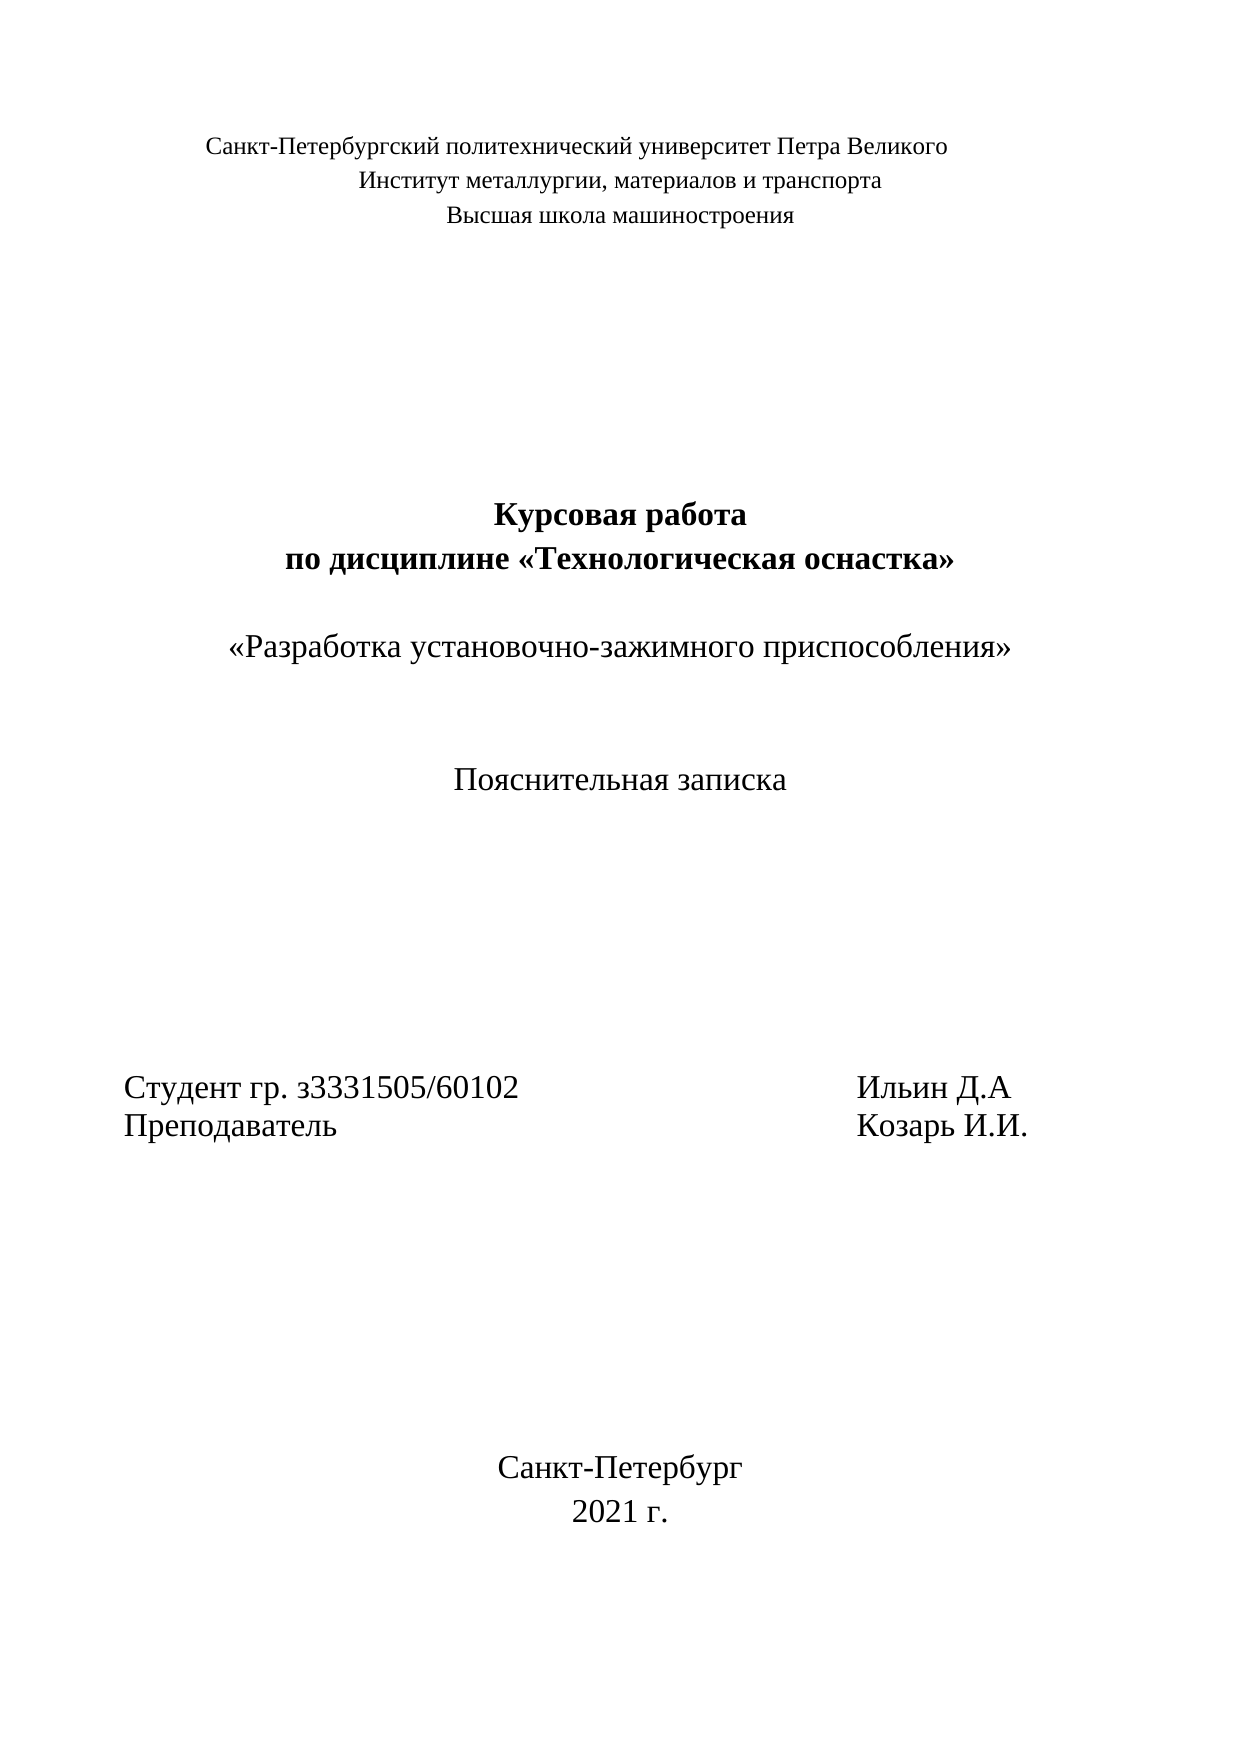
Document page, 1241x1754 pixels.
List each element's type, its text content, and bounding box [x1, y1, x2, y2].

table_header Студент гр. з3331505/60102 [113, 1067, 845, 1106]
table_header Ильин Д.А [845, 1067, 1128, 1106]
text Институт металлургии, материалов и транспорта [112, 162, 1128, 196]
text Высшая школа машиностроения [112, 197, 1128, 230]
table_cell Преподаватель [113, 1106, 845, 1144]
text «Разработка установочно-зажимного приспособления» [112, 627, 1128, 665]
text Курсовая работа [112, 494, 1128, 533]
text Санкт-Петербургский политехнический университет Петра Великого [112, 127, 1041, 161]
text 2021 г. [112, 1491, 1128, 1529]
text по дисциплине «Технологическая оснастка» [112, 538, 1128, 577]
table_cell Козарь И.И. [845, 1106, 1128, 1144]
text Санкт-Петербург [112, 1447, 1128, 1485]
text Пояснительная записка [112, 759, 1128, 797]
